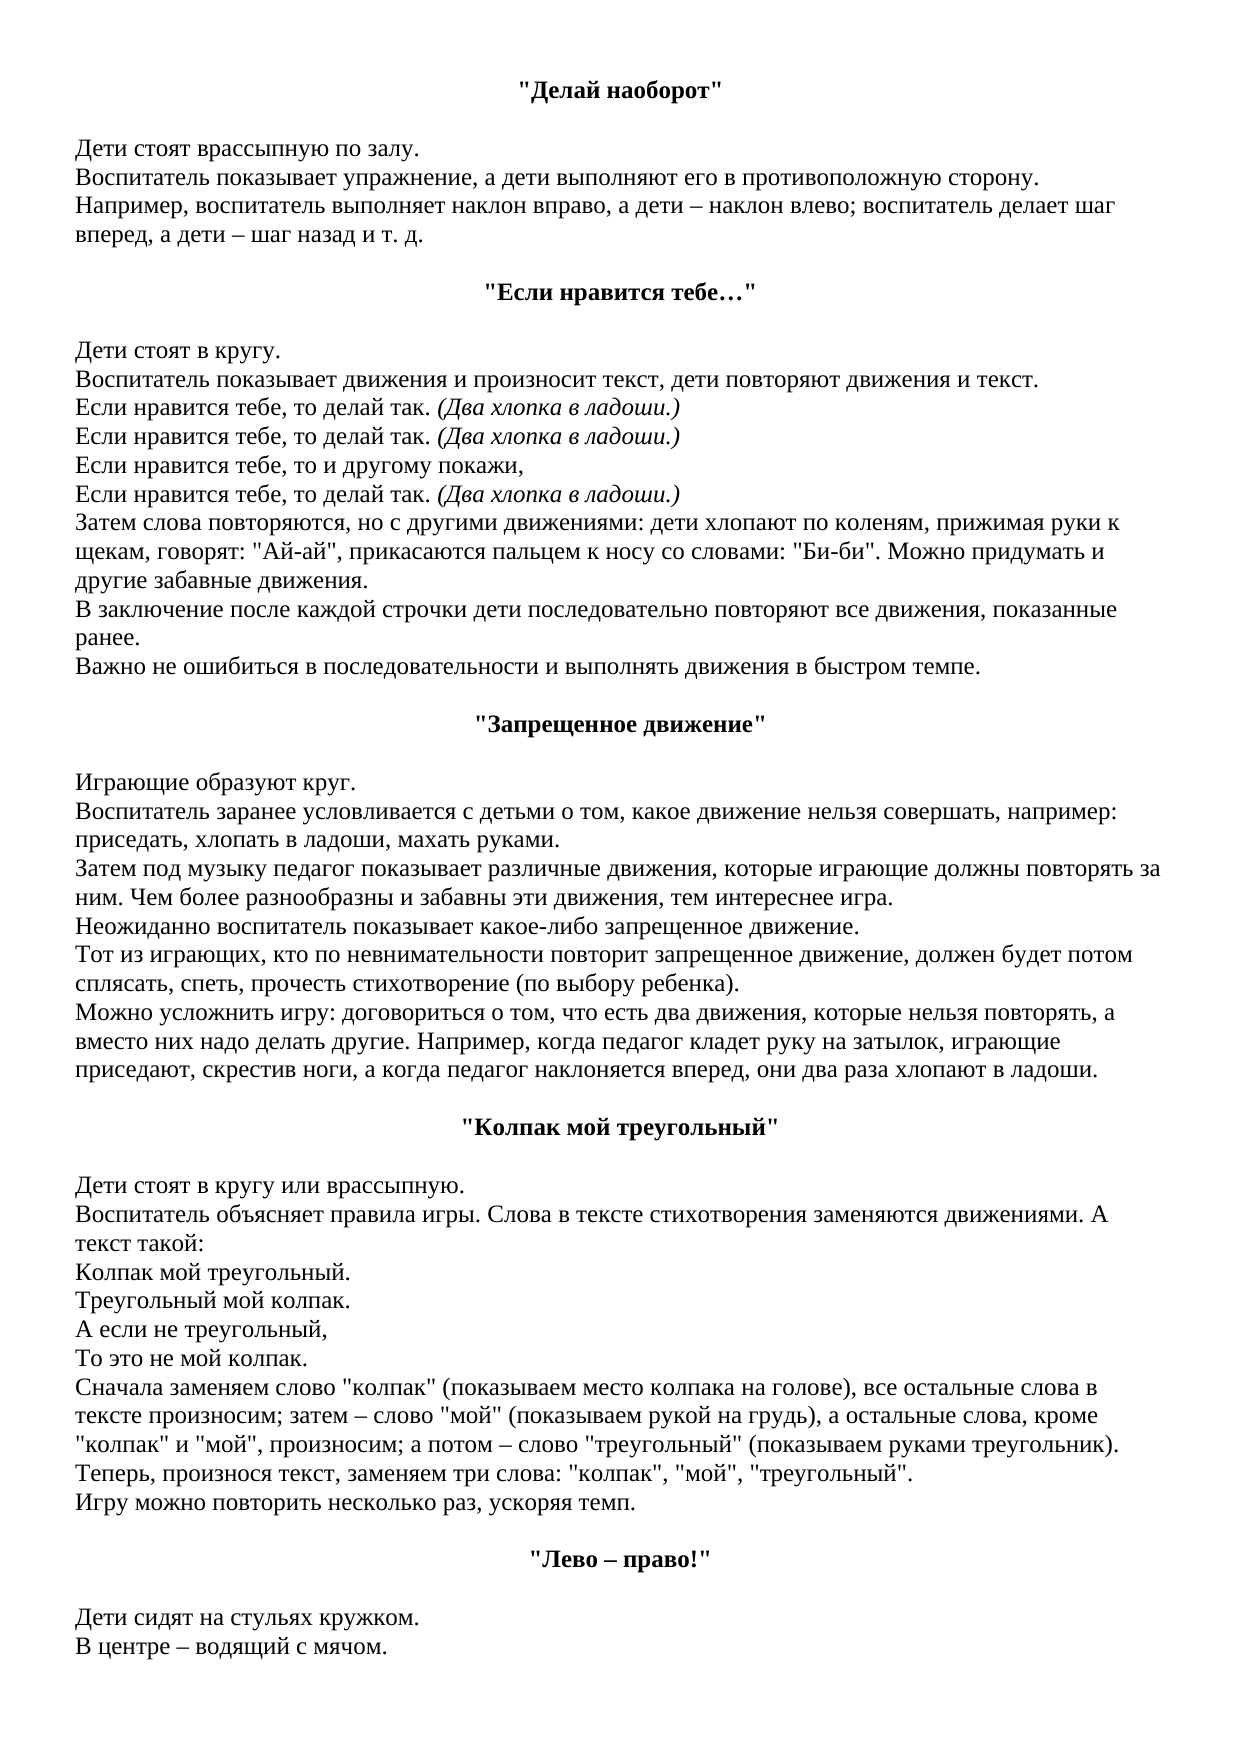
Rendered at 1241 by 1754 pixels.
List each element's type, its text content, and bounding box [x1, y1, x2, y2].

text Можно усложнить игру: договориться о том, что есть два движения, которые нельзя повторять, а вместо них надо делать другие. Например, когда педагог кладет руку на затылок, играющие приседают, скрестив ноги, а когда педагог наклоняется вперед, они два раза хлопают в ладоши. [75, 997, 1165, 1083]
subtitle "Если нравится тебе…" [75, 277, 1165, 306]
text Затем слова повторяются, но с другими движениями: дети хлопают по коленям, прижимая руки к щекам, говорят: "Ай-ай", прикасаются пальцем к носу со словами: "Би-би". Можно придумать и другие забавные движения. [75, 507, 1165, 594]
text Дети стоят в кругу. [75, 335, 1165, 364]
subtitle "Делай наоборот" [75, 75, 1165, 104]
text Колпак мой треугольный. Треугольный мой колпак. А если не треугольный, То это не мой колпак. [75, 1257, 1165, 1372]
text Если нравится тебе, то делай так. (Два хлопка в ладоши.) Если нравится тебе, то делай так. (Два хлопка в ладоши.) Если нравится тебе, то и другому покажи, Если нравится тебе, то делай так. (Два хлопка в ладоши.) [75, 392, 1165, 507]
subtitle "Запрещенное движение" [75, 709, 1165, 738]
text Воспитатель показывает движения и произносит текст, дети повторяют движения и текст. [75, 364, 1165, 392]
text Дети сидят на стульях кружком. [75, 1602, 1165, 1631]
text Тот из играющих, кто по невнимательности повторит запрещенное движение, должен будет потом сплясать, спеть, прочесть стихотворение (по выбору ребенка). [75, 939, 1165, 997]
text Воспитатель показывает упражнение, а дети выполняют его в противоположную сторону. [75, 162, 1165, 190]
text Игру можно повторить несколько раз, ускоряя темп. [75, 1487, 1165, 1515]
text Сначала заменяем слово "колпак" (показываем место колпака на голове), все остальные слова в тексте произносим; затем – слово "мой" (показываем рукой на грудь), а остальные слова, кроме "колпак" и "мой", произносим; а потом – слово "треугольный" (показываем руками треугольник). [75, 1372, 1165, 1458]
text Затем под музыку педагог показывает различные движения, которые играющие должны повторять за ним. Чем более разнообразны и забавны эти движения, тем интереснее игра. [75, 853, 1165, 911]
text Например, воспитатель выполняет наклон вправо, а дети – наклон влево; воспитатель делает шаг вперед, а дети – шаг назад и т. д. [75, 190, 1165, 248]
text Играющие образуют круг. [75, 767, 1165, 796]
text Дети стоят врассыпную по залу. [75, 133, 1165, 162]
text Дети стоят в кругу или врассыпную. [75, 1170, 1165, 1199]
text Неожиданно воспитатель показывает какое-либо запрещенное движение. [75, 911, 1165, 939]
text Важно не ошибиться в последовательности и выполнять движения в быстром темпе. [75, 651, 1165, 680]
text Воспитатель объясняет правила игры. Слова в тексте стихотворения заменяются движениями. А текст такой: [75, 1199, 1165, 1257]
subtitle "Колпак мой треугольный" [75, 1112, 1165, 1141]
subtitle "Лево – право!" [75, 1544, 1165, 1573]
text Теперь, произнося текст, заменяем три слова: "колпак", "мой", "треугольный". [75, 1458, 1165, 1487]
text В центре – водящий с мячом. [75, 1631, 1165, 1660]
text В заключение после каждой строчки дети последовательно повторяют все движения, показанные ранее. [75, 594, 1165, 651]
text Воспитатель заранее условливается с детьми о том, какое движение нельзя совершать, например: приседать, хлопать в ладоши, махать руками. [75, 796, 1165, 853]
